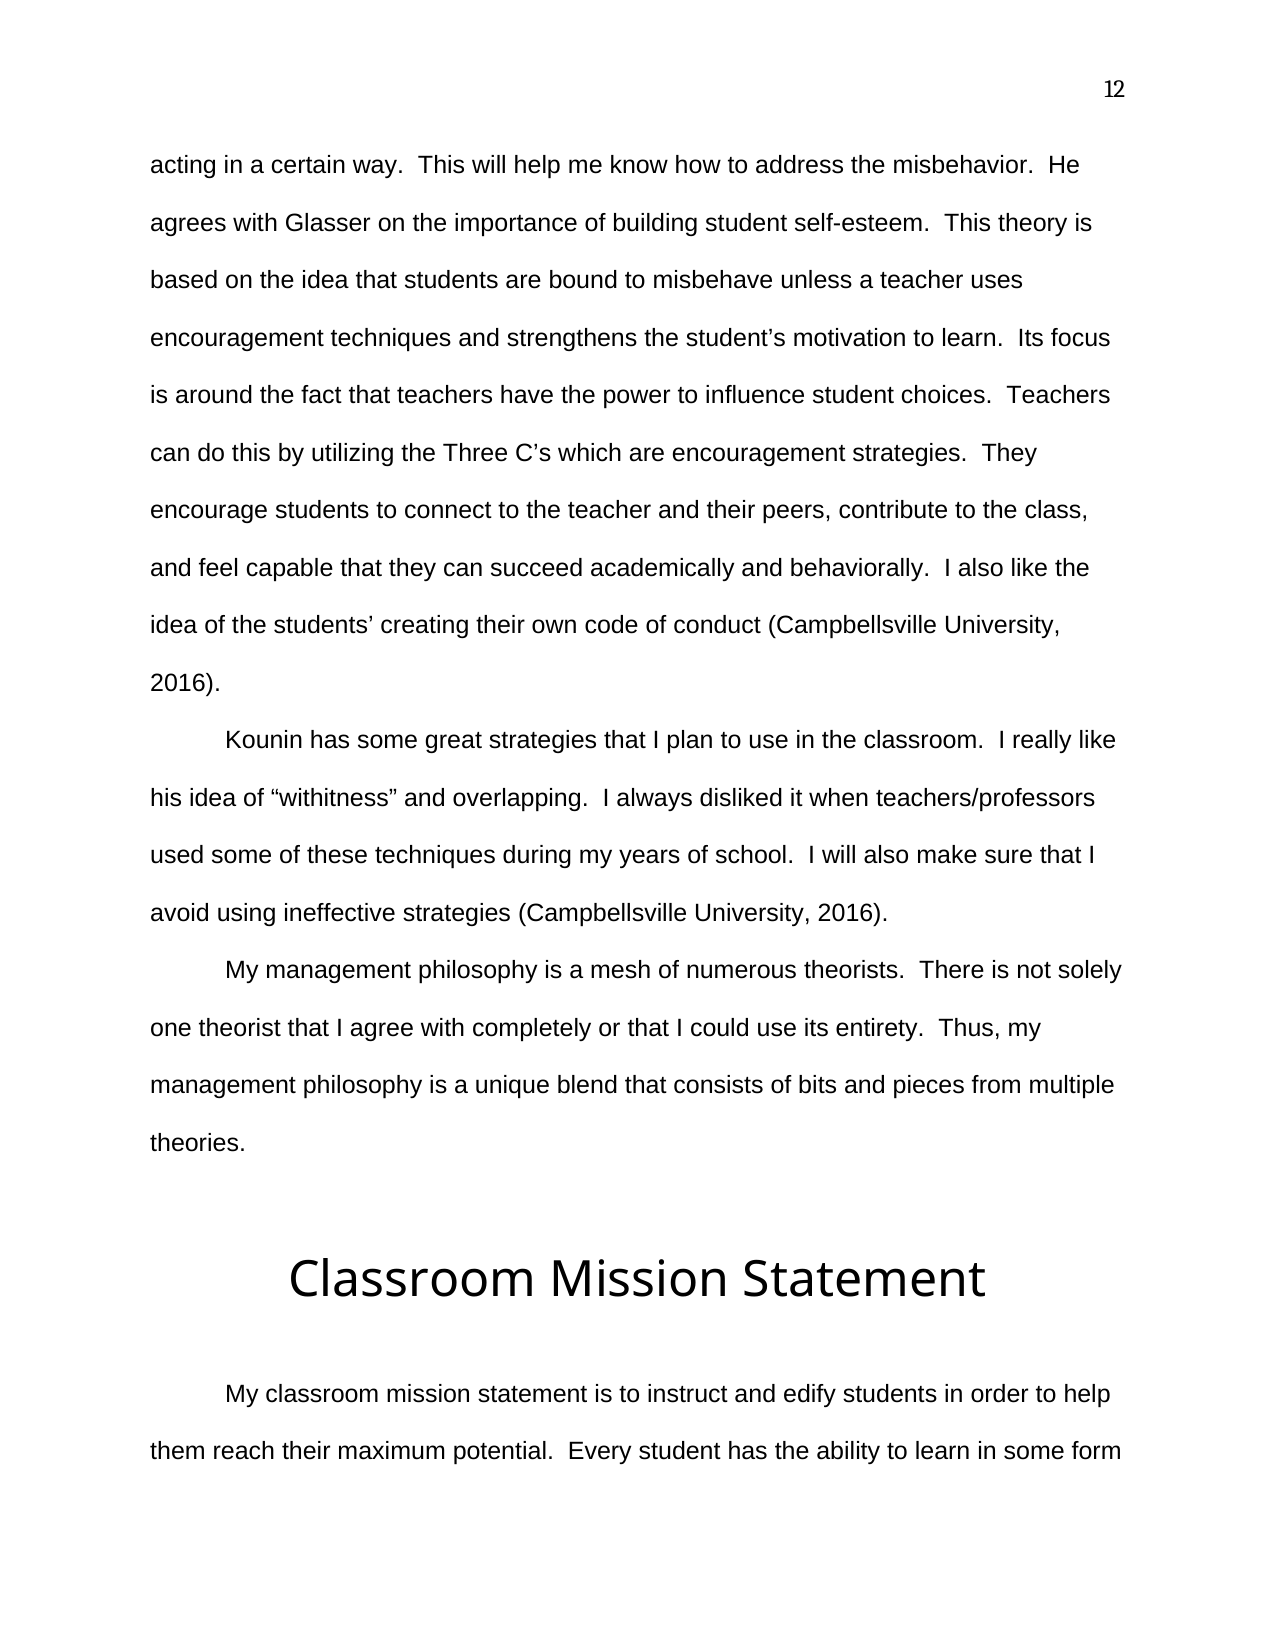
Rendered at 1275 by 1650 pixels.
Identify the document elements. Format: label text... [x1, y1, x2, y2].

text Classroom Mission Statement [150, 1242, 1125, 1311]
text My management philosophy is a mesh of numerous theorists. There is not solely one theorist that I agree with completely or that I could use its entirety. Thus, my management philosophy is a unique blend that consists of bits and pieces from multiple theories. [150, 955, 1125, 1156]
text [150, 1379, 1125, 1465]
text Kounin has some great strategies that I plan to use in the classroom. I really like his idea of “withitness” and overlapping. I always disliked it when teachers/professors used some of these techniques during my years of school. I will also make sure that I avoid using ineffective strategies (Campbellsville University, 2016). [150, 725, 1125, 926]
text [150, 150, 1125, 696]
